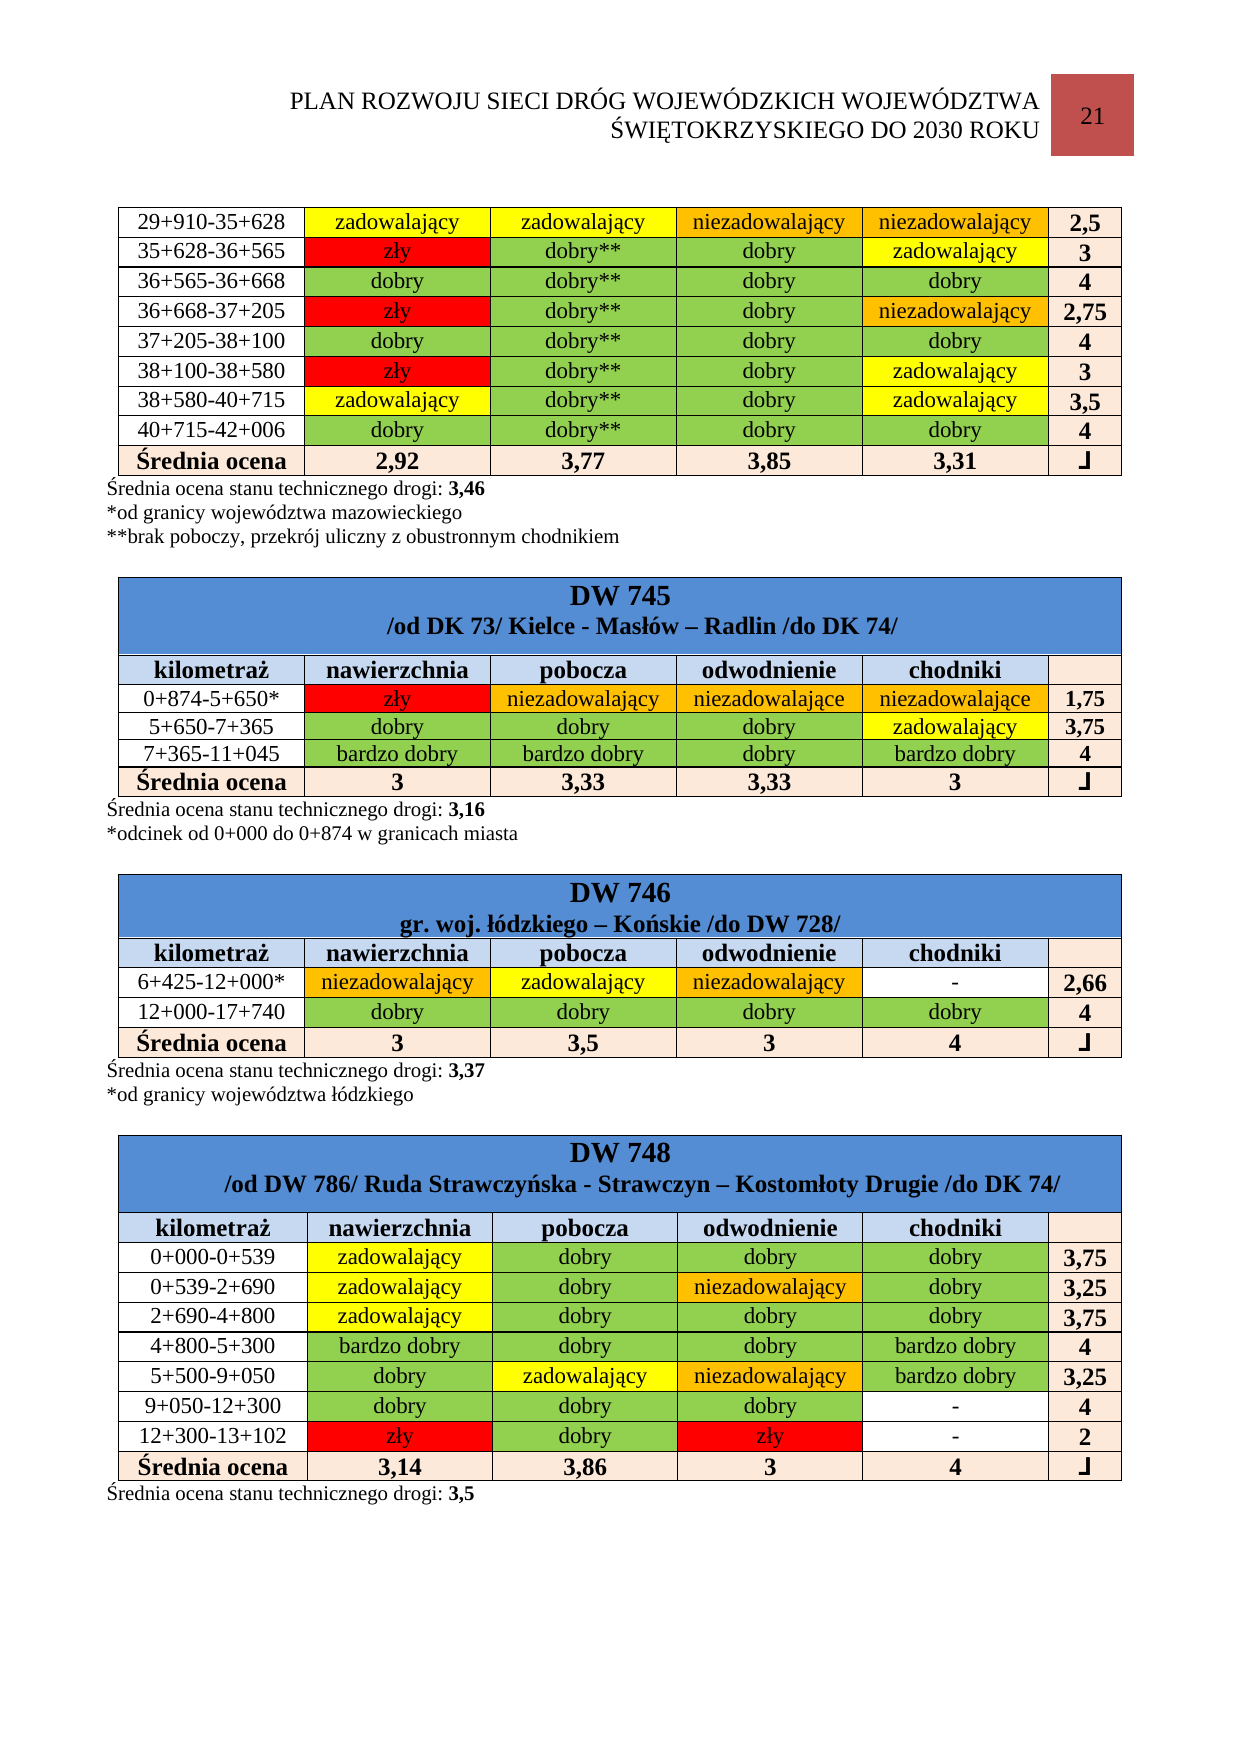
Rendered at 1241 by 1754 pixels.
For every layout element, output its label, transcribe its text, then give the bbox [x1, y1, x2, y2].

table_cell 4 [863, 1452, 1048, 1480]
table_cell dobry [677, 327, 862, 356]
table_cell 3,5 [1049, 387, 1121, 415]
table_cell dobry [308, 1362, 492, 1391]
text *odcinek od 0+000 do 0+874 w granicach miasta [106, 821, 1134, 845]
table_cell dobry [863, 416, 1048, 445]
table_cell dobry [305, 998, 490, 1027]
table_cell dobry [305, 327, 490, 356]
table_cell odwodnienie [678, 1213, 862, 1242]
table_cell dobry** [491, 238, 676, 266]
table_cell ⅃ [1049, 1452, 1121, 1480]
table_cell niezadowalający [677, 208, 862, 237]
table_cell 40+715-42+006 [119, 416, 304, 445]
table_cell Średnia ocena [119, 768, 304, 796]
table_cell zadowalający [493, 1362, 677, 1391]
table_cell zadowalający [863, 387, 1048, 415]
table_cell 4 [1049, 1392, 1121, 1421]
table_cell bardzo dobry [308, 1333, 492, 1361]
table_cell 4 [1049, 740, 1121, 766]
table_cell 3,75 [1049, 1243, 1121, 1272]
table_cell Średnia ocena [119, 1028, 304, 1057]
table_cell 38+580-40+715 [119, 387, 304, 415]
table_cell 3,86 [493, 1452, 677, 1480]
table_cell bardzo dobry [863, 740, 1048, 766]
table_header DW 748 /od DW 786/ Ruda Strawczyńska - Strawczyn – Kostomłoty Drugie /do DK 74/ [119, 1136, 1121, 1212]
table_cell ⅃ [1049, 446, 1121, 475]
table_cell niezadowalający [305, 968, 490, 997]
table_cell 9+050-12+300 [119, 1392, 307, 1421]
table_cell dobry [493, 1392, 677, 1421]
text Średnia ocena stanu technicznego drogi: 3,46 [106, 476, 1134, 500]
table_cell dobry [305, 416, 490, 445]
table_cell - [863, 1392, 1048, 1421]
table_cell zadowalający [863, 713, 1048, 739]
table_cell 4 [1049, 998, 1121, 1027]
table_cell ⅃ [1049, 1028, 1121, 1057]
table_cell 2+690-4+800 [119, 1303, 307, 1331]
table_cell dobry [677, 740, 862, 766]
table_cell zły [305, 357, 490, 386]
table_cell 3 [677, 1028, 862, 1057]
table_cell kilometraż [119, 939, 304, 967]
table_cell zadowalający [491, 968, 676, 997]
table_cell 3,5 [491, 1028, 676, 1057]
table_cell [1049, 1213, 1121, 1242]
text Średnia ocena stanu technicznego drogi: 3,16 [106, 797, 1134, 821]
table_cell dobry [863, 1273, 1048, 1302]
table_cell 35+628-36+565 [119, 238, 304, 266]
table_cell dobry [305, 713, 490, 739]
table_cell pobocza [491, 656, 676, 684]
table_cell 5+650-7+365 [119, 713, 304, 739]
table_cell dobry [493, 1303, 677, 1331]
table_cell dobry [863, 327, 1048, 356]
table_cell [1049, 656, 1121, 684]
table_cell dobry [863, 1303, 1048, 1331]
table_cell 38+100-38+580 [119, 357, 304, 386]
text Średnia ocena stanu technicznego drogi: 3,5 [106, 1481, 1134, 1505]
table_cell dobry [677, 998, 862, 1027]
table_cell 36+565-36+668 [119, 268, 304, 296]
table_cell niezadowalające [863, 685, 1048, 712]
table_cell 3,75 [1049, 713, 1121, 739]
table_cell 4 [863, 1028, 1048, 1057]
table_cell zły [305, 238, 490, 266]
table_cell 12+300-13+102 [119, 1422, 307, 1451]
table_cell dobry** [491, 297, 676, 326]
table_cell dobry [678, 1333, 862, 1361]
table_cell niezadowalający [678, 1362, 862, 1391]
table_cell nawierzchnia [305, 656, 490, 684]
text *od granicy województwa łódzkiego [106, 1082, 1134, 1106]
table_header DW 746 gr. woj. łódzkiego – Końskie /do DW 728/ [119, 875, 1121, 937]
table_cell - [863, 1422, 1048, 1451]
table_cell 0+874-5+650* [119, 685, 304, 712]
table_cell 36+668-37+205 [119, 297, 304, 326]
table_cell 3,25 [1049, 1273, 1121, 1302]
table_cell dobry** [491, 268, 676, 296]
table_cell dobry [491, 713, 676, 739]
table_cell 0+539-2+690 [119, 1273, 307, 1302]
table_cell niezadowalający [678, 1273, 862, 1302]
table_cell pobocza [491, 939, 676, 967]
table_cell ⅃ [1049, 768, 1121, 796]
table_cell dobry [863, 268, 1048, 296]
table_cell dobry [493, 1273, 677, 1302]
table_cell zadowalający [305, 208, 490, 237]
table_cell 4+800-5+300 [119, 1333, 307, 1361]
table_cell 3,77 [491, 446, 676, 475]
table_cell dobry [493, 1243, 677, 1272]
table_cell 3,25 [1049, 1362, 1121, 1391]
table_cell 3 [1049, 238, 1121, 266]
table_cell zły [305, 297, 490, 326]
table_cell dobry [493, 1333, 677, 1361]
table_cell dobry** [491, 416, 676, 445]
table_cell 2,75 [1049, 297, 1121, 326]
table_cell 3,33 [677, 768, 862, 796]
table_cell dobry [677, 387, 862, 415]
table_cell niezadowalający [863, 208, 1048, 237]
table_cell zadowalający [308, 1243, 492, 1272]
table_cell - [863, 968, 1048, 997]
table_cell niezadowalające [677, 685, 862, 712]
table_cell chodniki [863, 656, 1048, 684]
table_cell dobry [863, 998, 1048, 1027]
table_cell zły [308, 1422, 492, 1451]
table_cell kilometraż [119, 656, 304, 684]
table_cell dobry [677, 416, 862, 445]
table_cell 4 [1049, 1333, 1121, 1361]
table_cell bardzo dobry [491, 740, 676, 766]
table_cell dobry [677, 357, 862, 386]
table_cell zadowalający [308, 1303, 492, 1331]
table_cell 3,75 [1049, 1303, 1121, 1331]
table_cell [1049, 939, 1121, 967]
table_cell dobry [677, 238, 862, 266]
table_cell dobry** [491, 357, 676, 386]
table_cell 1,75 [1049, 685, 1121, 712]
table_cell Średnia ocena [119, 446, 304, 475]
table_cell 3 [305, 768, 490, 796]
table_cell 37+205-38+100 [119, 327, 304, 356]
table_cell zadowalający [491, 208, 676, 237]
table_cell 2 [1049, 1422, 1121, 1451]
table_cell chodniki [863, 939, 1048, 967]
table_cell 3 [863, 768, 1048, 796]
table_cell 3,31 [863, 446, 1048, 475]
table_cell zły [678, 1422, 862, 1451]
table_cell odwodnienie [677, 656, 862, 684]
table_cell zadowalający [308, 1273, 492, 1302]
table_cell nawierzchnia [308, 1213, 492, 1242]
table_cell 3 [305, 1028, 490, 1057]
table_cell 3,14 [308, 1452, 492, 1480]
table_cell odwodnienie [677, 939, 862, 967]
table_cell dobry [677, 268, 862, 296]
table_cell 6+425-12+000* [119, 968, 304, 997]
table_cell zadowalający [863, 238, 1048, 266]
table_cell dobry [305, 268, 490, 296]
table_cell niezadowalający [863, 297, 1048, 326]
table_cell pobocza [493, 1213, 677, 1242]
table_cell nawierzchnia [305, 939, 490, 967]
text Średnia ocena stanu technicznego drogi: 3,37 [106, 1058, 1134, 1082]
table_cell niezadowalający [491, 685, 676, 712]
table_cell Średnia ocena [119, 1452, 307, 1480]
text **brak poboczy, przekrój uliczny z obustronnym chodnikiem [106, 524, 1134, 548]
table_cell dobry [678, 1303, 862, 1331]
table_cell 4 [1049, 327, 1121, 356]
table_cell 5+500-9+050 [119, 1362, 307, 1391]
table_header DW 745 /od DK 73/ Kielce - Masłów – Radlin /do DK 74/ [119, 578, 1121, 654]
table_cell dobry [491, 998, 676, 1027]
table_cell zadowalający [305, 387, 490, 415]
table_cell niezadowalający [677, 968, 862, 997]
table_cell 2,92 [305, 446, 490, 475]
table_cell bardzo dobry [863, 1333, 1048, 1361]
table_cell 3 [678, 1452, 862, 1480]
table_cell 2,5 [1049, 208, 1121, 237]
text *od granicy województwa mazowieckiego [106, 500, 1134, 524]
table_cell zadowalający [863, 357, 1048, 386]
table_cell 3,33 [491, 768, 676, 796]
table_cell zły [305, 685, 490, 712]
table_cell bardzo dobry [305, 740, 490, 766]
table_cell 4 [1049, 268, 1121, 296]
table_cell chodniki [863, 1213, 1048, 1242]
table_cell dobry [678, 1392, 862, 1421]
table_cell 12+000-17+740 [119, 998, 304, 1027]
table_cell dobry** [491, 387, 676, 415]
table_cell 0+000-0+539 [119, 1243, 307, 1272]
table_cell dobry [493, 1422, 677, 1451]
table_cell 3 [1049, 357, 1121, 386]
table_cell dobry [677, 713, 862, 739]
table_cell bardzo dobry [863, 1362, 1048, 1391]
table_cell 29+910-35+628 [119, 208, 304, 237]
table_cell dobry** [491, 327, 676, 356]
table_cell 2,66 [1049, 968, 1121, 997]
table_cell dobry [308, 1392, 492, 1421]
table_cell dobry [677, 297, 862, 326]
table_cell 7+365-11+045 [119, 740, 304, 766]
table_cell 4 [1049, 416, 1121, 445]
table_cell kilometraż [119, 1213, 307, 1242]
table_cell dobry [678, 1243, 862, 1272]
table_cell 3,85 [677, 446, 862, 475]
table_cell dobry [863, 1243, 1048, 1272]
